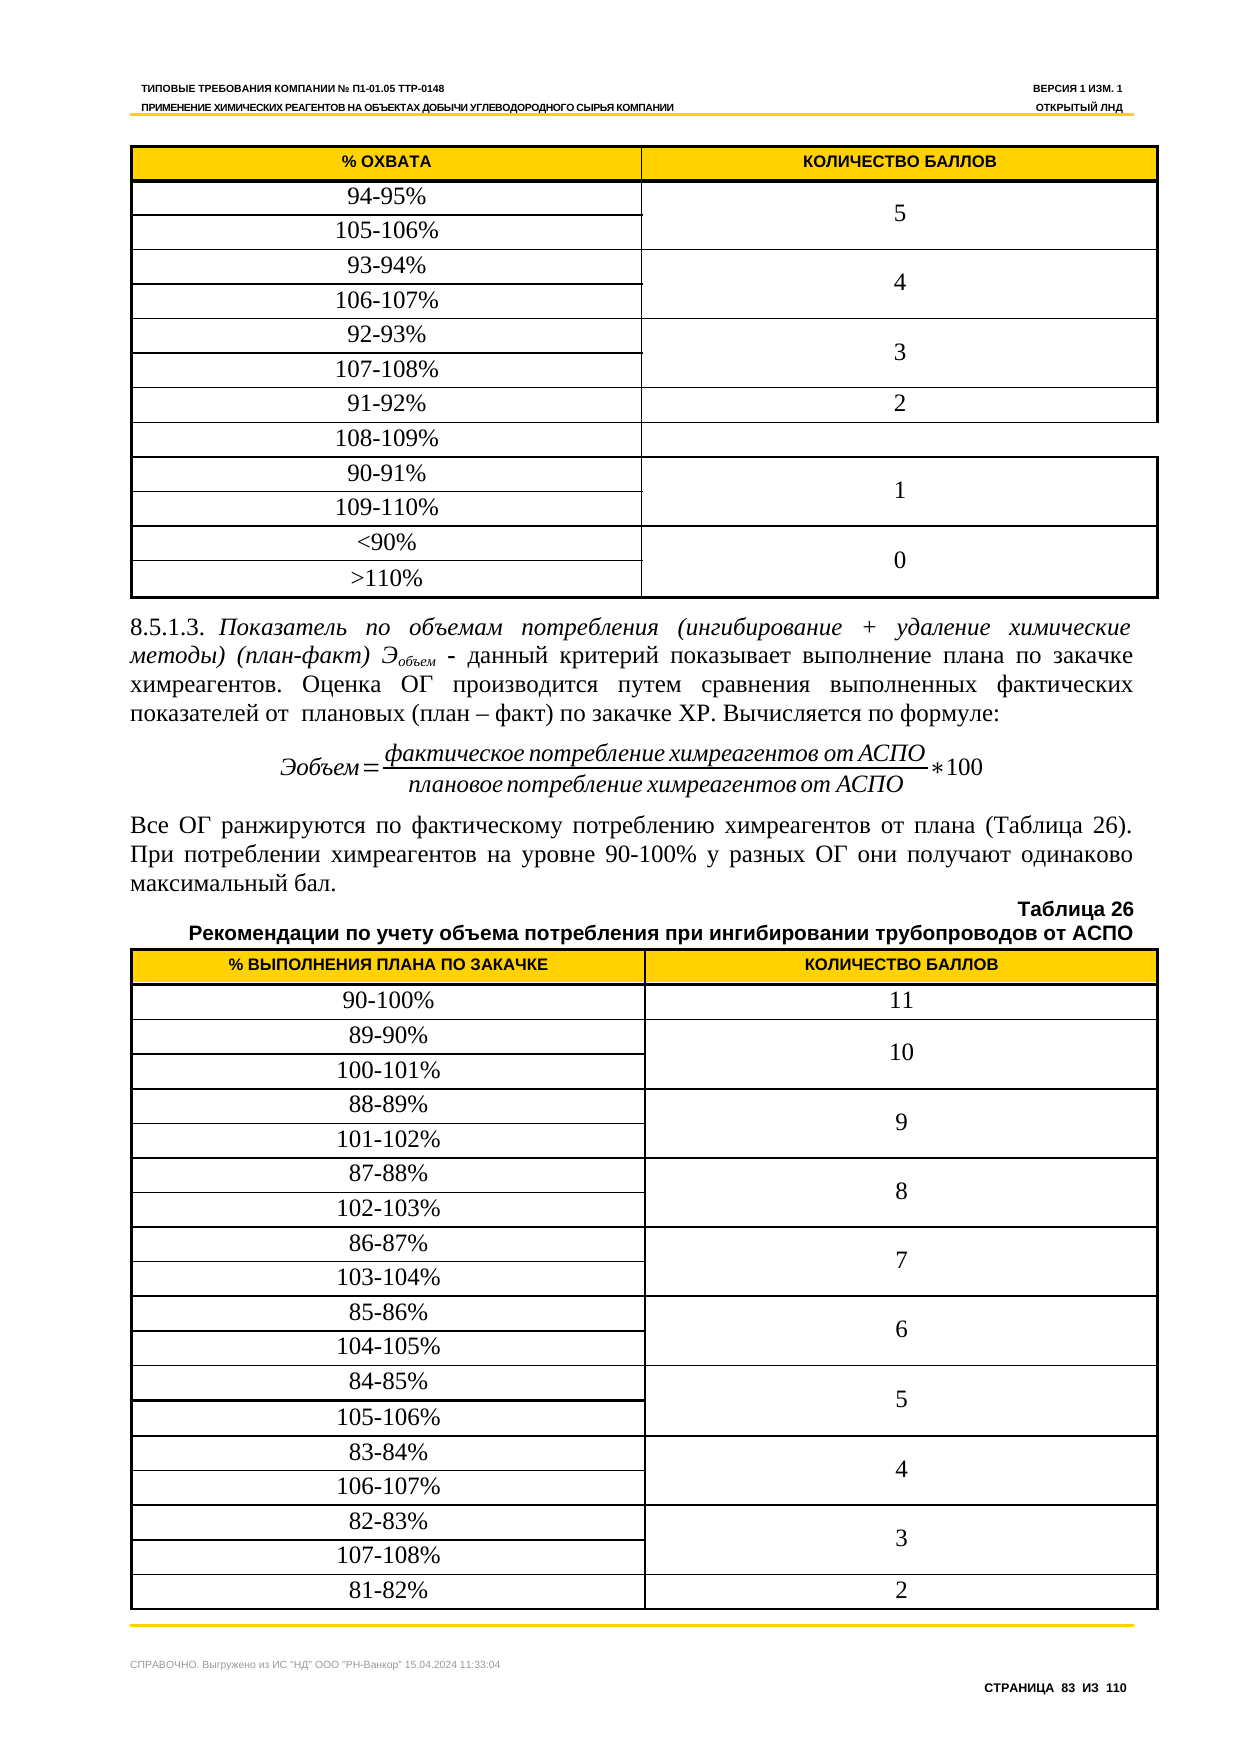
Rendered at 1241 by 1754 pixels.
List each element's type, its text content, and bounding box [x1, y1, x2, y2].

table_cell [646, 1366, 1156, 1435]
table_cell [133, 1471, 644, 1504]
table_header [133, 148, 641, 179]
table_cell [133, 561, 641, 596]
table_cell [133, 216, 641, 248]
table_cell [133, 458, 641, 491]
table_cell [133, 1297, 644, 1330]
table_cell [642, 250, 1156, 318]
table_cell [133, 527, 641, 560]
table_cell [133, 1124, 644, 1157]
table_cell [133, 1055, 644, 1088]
list Показатель по объемам потребления (ингибирование + удаление химические методы) (план-факт) Эобъем - данный критерий показывает выполнение плана по закачке химреагентов. Оценка ОГ производится путем сравнения выполненных фактических показателей от плановых (план – факт) по закачке ХР. Вычисляется по формуле: [130, 612, 1134, 727]
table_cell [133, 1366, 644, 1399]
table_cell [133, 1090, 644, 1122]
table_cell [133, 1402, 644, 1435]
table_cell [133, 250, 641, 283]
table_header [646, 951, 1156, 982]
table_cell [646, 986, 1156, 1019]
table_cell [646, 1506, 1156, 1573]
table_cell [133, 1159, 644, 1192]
list Таблица 26 [130, 897, 1134, 921]
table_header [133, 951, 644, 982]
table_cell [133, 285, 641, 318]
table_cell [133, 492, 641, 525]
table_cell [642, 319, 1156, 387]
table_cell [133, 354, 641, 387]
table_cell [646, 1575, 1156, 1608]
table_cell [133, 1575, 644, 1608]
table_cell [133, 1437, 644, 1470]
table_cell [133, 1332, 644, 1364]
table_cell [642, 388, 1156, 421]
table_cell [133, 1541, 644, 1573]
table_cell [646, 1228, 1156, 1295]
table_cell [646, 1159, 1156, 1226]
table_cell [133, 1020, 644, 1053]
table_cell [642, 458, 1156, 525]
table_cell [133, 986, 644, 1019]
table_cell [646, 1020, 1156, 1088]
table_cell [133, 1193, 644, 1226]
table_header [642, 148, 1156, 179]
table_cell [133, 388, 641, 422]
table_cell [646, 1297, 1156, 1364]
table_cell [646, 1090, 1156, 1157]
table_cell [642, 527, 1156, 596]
list Все ОГ ранжируются по фактическому потреблению химреагентов от плана (Таблица 26). При потреблении химреагентов на уровне 90-100% у разных ОГ они получают одинаково максимальный бал. [130, 811, 1134, 897]
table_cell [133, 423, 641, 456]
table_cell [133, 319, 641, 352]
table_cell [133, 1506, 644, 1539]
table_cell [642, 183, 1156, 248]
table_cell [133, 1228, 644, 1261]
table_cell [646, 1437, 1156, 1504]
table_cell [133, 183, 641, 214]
list Рекомендации по учету объема потребления при ингибировании трубопроводов от АСПО [130, 921, 1134, 945]
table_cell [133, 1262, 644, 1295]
